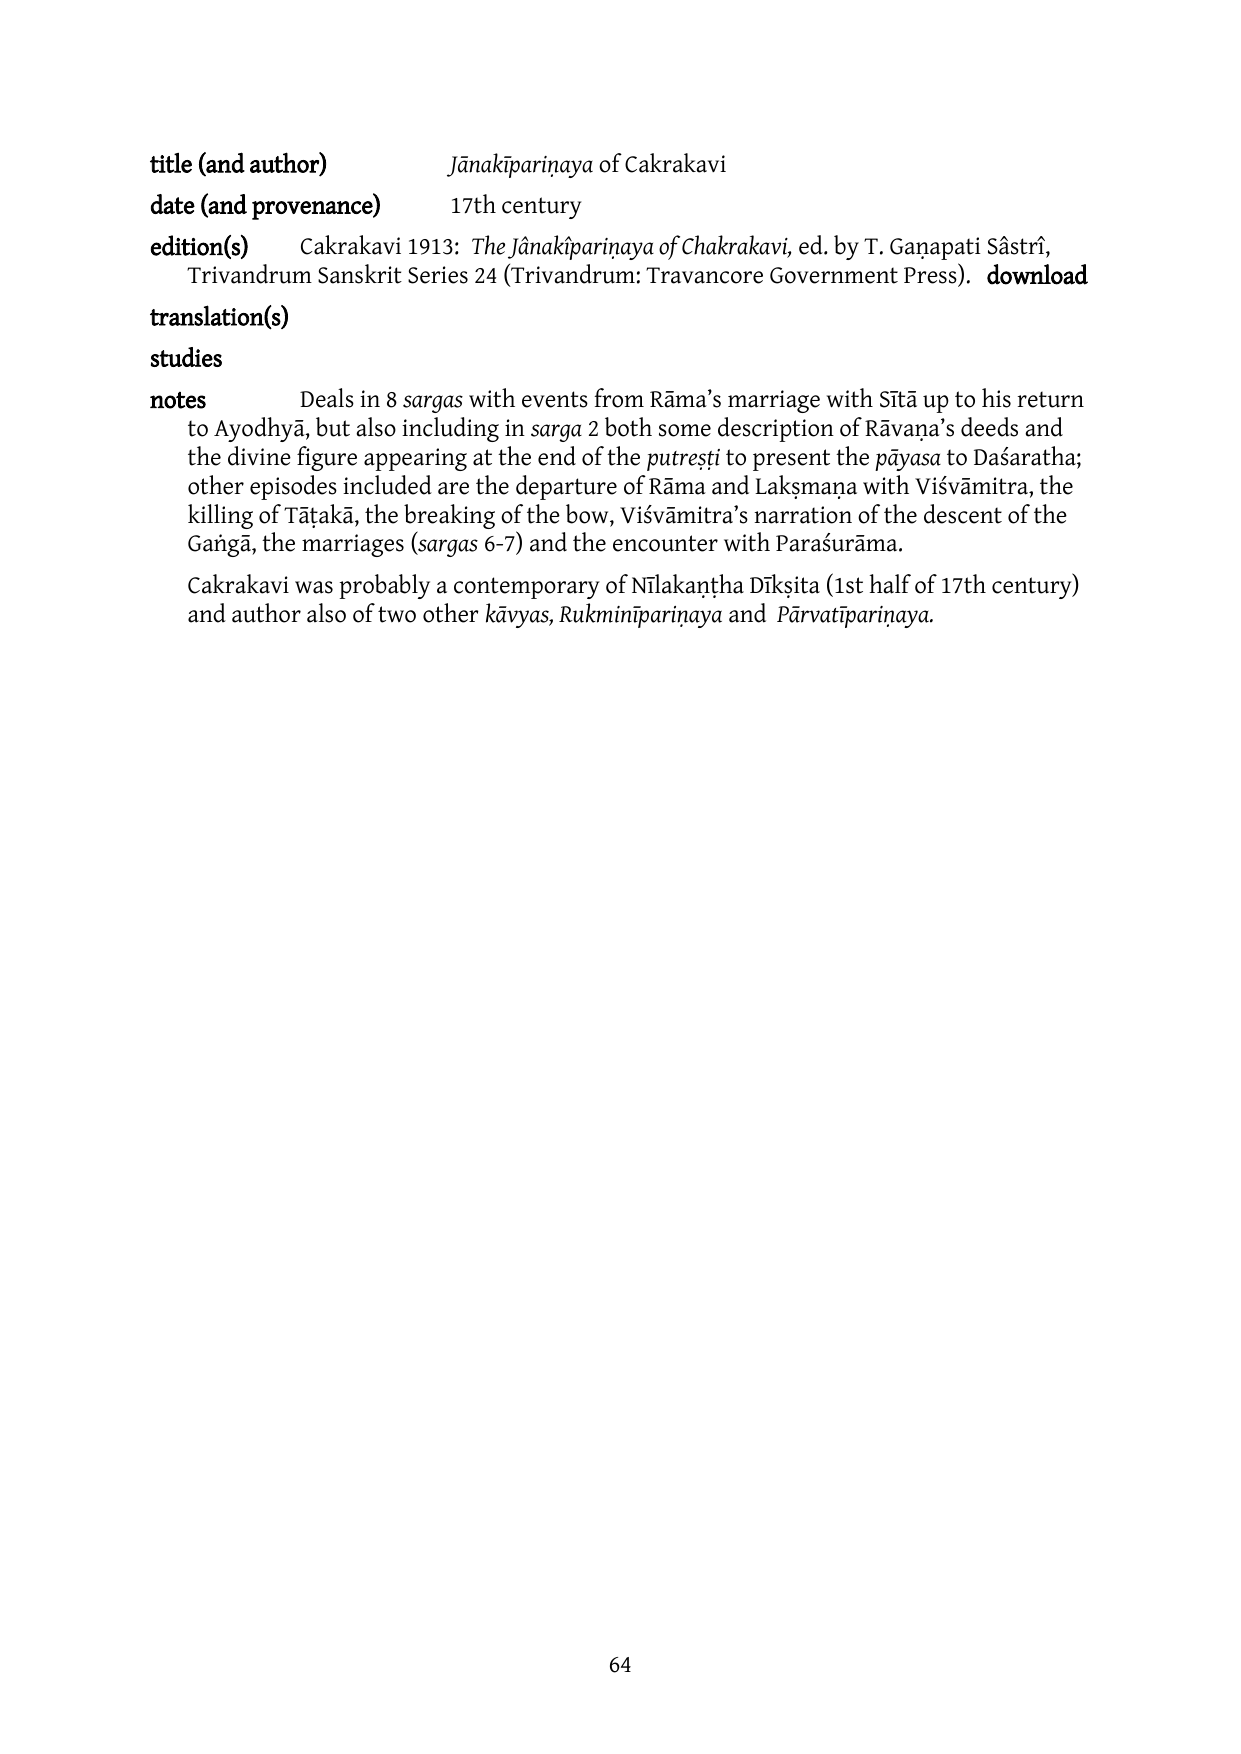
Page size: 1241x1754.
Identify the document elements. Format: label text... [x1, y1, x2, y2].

text notes Deals in 8 sargas with events from Rāma’s marriage with Sītā up to his return to Ayodhyā, but also including in sarga 2 both some description of Rāvaṇa’s deeds and the divine figure appearing at the end of the putreṣṭi to present the pāyasa to Daśaratha; other episodes included are the departure of Rāma and Lakṣmaṇa with Viśvāmitra, the killing of Tāṭakā, the breaking of the bow, Viśvāmitra’s narration of the descent of the Gaṅgā, the marriages (sargas 6-7) and the encounter with Paraśurāma. [150, 386, 1090, 559]
text title (and author) Jānakīpariṇaya of Cakrakavi [150, 150, 1090, 179]
text translation(s) [150, 303, 1090, 332]
text date (and provenance) 17th century [150, 191, 1090, 220]
text studies [150, 344, 1090, 373]
text edition(s) Cakrakavi 1913: The Jânakîpariṇaya of Chakrakavi, ed. by T. Gaṇapati Sâstrî, Trivandrum Sanskrit Series 24 (Trivandrum: Travancore Government Press). download [150, 233, 1090, 290]
text Cakrakavi was probably a contemporary of Nīlakaṇṭha Dīkṣita (1st half of 17th century) and author also of two other kāvyas, Rukminīpariṇaya and Pārvatīpariṇaya. [150, 571, 1090, 629]
